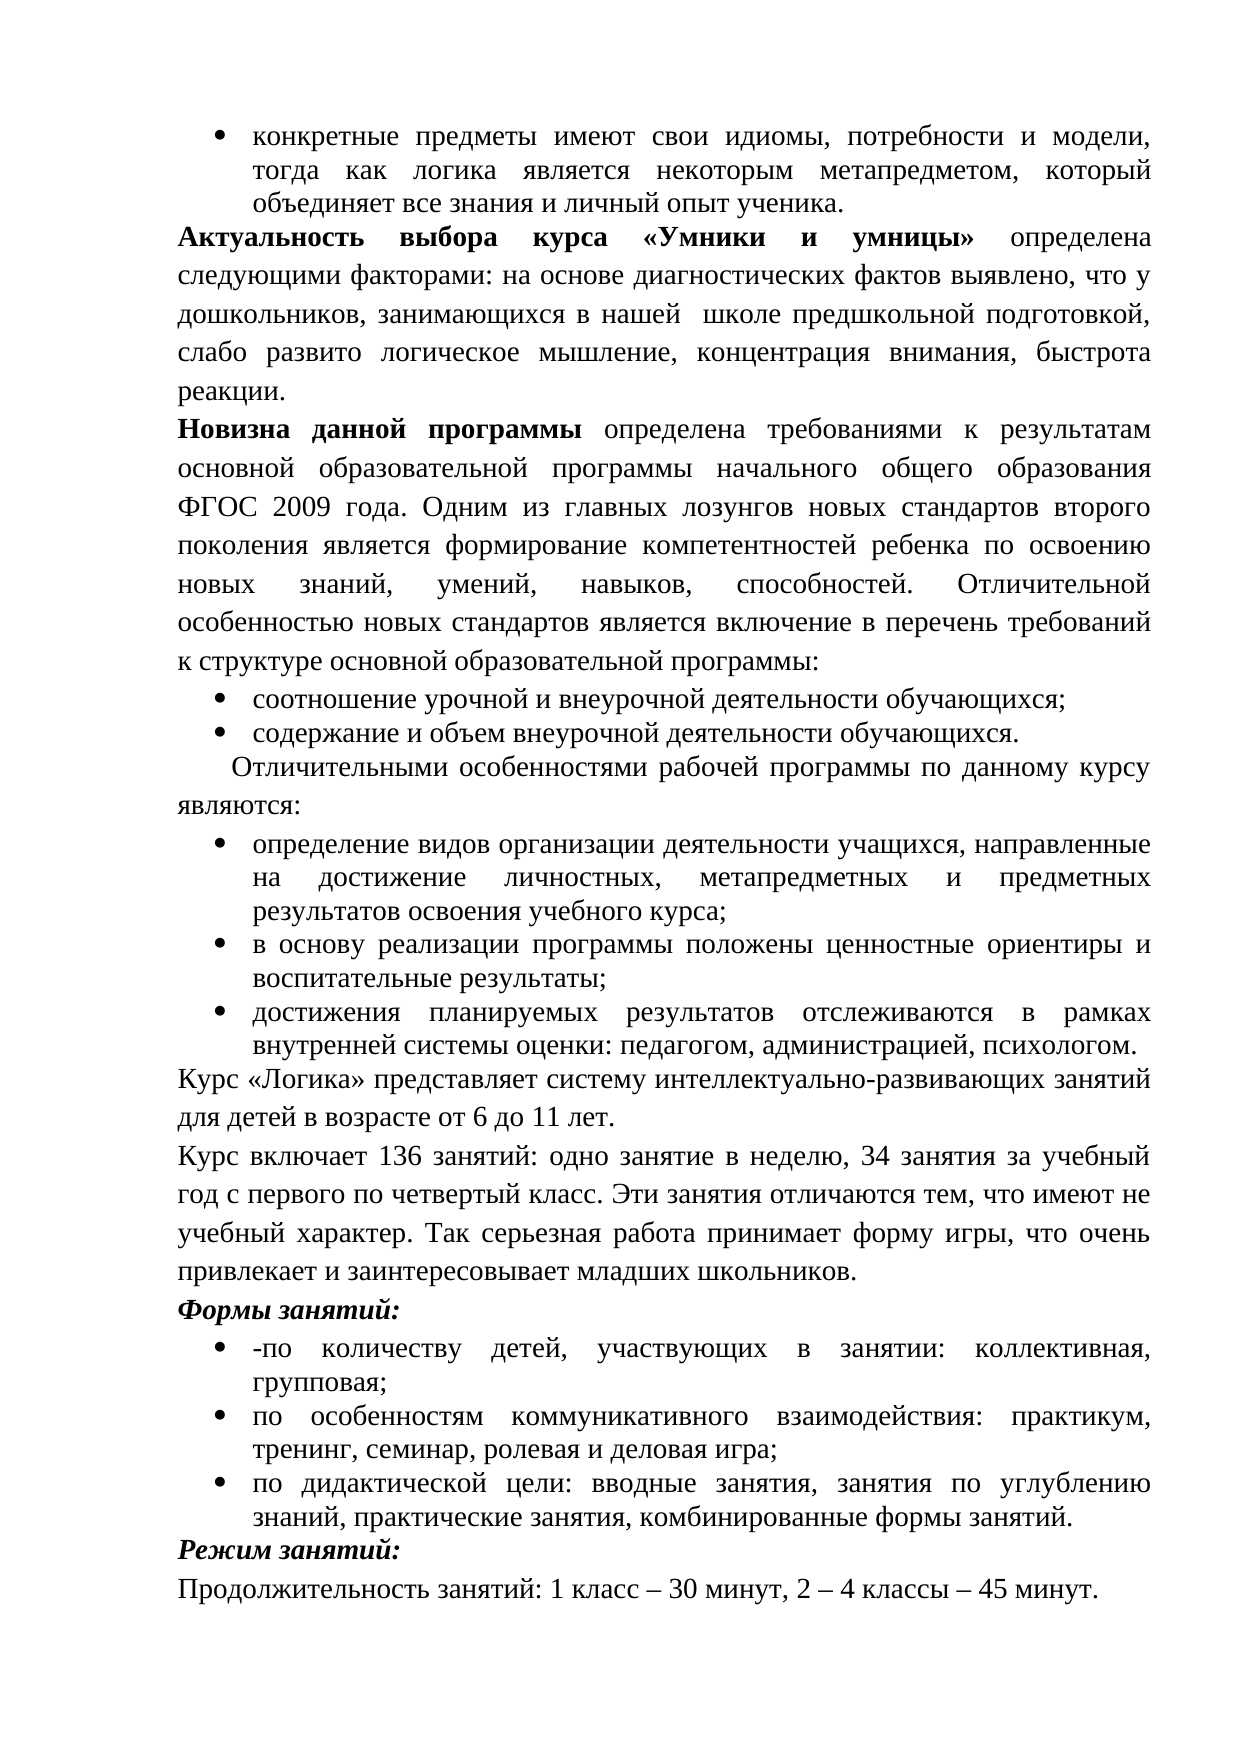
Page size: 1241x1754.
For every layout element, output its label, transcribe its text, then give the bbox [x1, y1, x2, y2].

list по особенностям коммуникативного взаимодействия: практикум, тренинг, семинар, ролевая и деловая игра; [215, 1398, 1152, 1465]
text Новизна данной программы определена требованиями к результатам основной образовательной программы начального общего образования ФГОС 2009 года. Одним из главных лозунгов новых стандартов второго поколения является формирование компетентностей ребенка по освоению новых знаний, умений, навыков, способностей. Отличительной особенностью новых стандартов является включение в перечень требований к структуре основной образовательной программы: [177, 412, 1152, 676]
text Формы занятий: [177, 1292, 1152, 1326]
text Режим занятий: [177, 1532, 1152, 1566]
list по дидактической цели: вводные занятия, занятия по углублению знаний, практические занятия, комбинированные формы занятий. [215, 1465, 1152, 1532]
text Отличительными особенностями рабочей программы по данному курсу являются: [177, 749, 1152, 821]
list -по количеству детей, участвующих в занятии: коллективная, групповая; [215, 1331, 1152, 1398]
list конкретные предметы имеют свои идиомы, потребности и модели, тогда как логика является некоторым метапредметом, который объединяет все знания и личный опыт ученика. [215, 118, 1152, 219]
list в основу реализации программы положены ценностные ориентиры и воспитательные результаты; [215, 926, 1152, 994]
text Курс включает 136 занятий: одно занятие в неделю, 34 занятия за учебный год с первого по четвертый класс. Эти занятия отличаются тем, что имеют не учебный характер. Так серьезная работа принимает форму игры, что очень привлекает и заинтересовывает младших школьников. [177, 1138, 1152, 1287]
list определение видов организации деятельности учащихся, направленные на достижение личностных, метапредметных и предметных результатов освоения учебного курса; [215, 826, 1152, 926]
text Курс «Логика» представляет систему интеллектуально-развивающих занятий для детей в возрасте от 6 до 11 лет. [177, 1061, 1152, 1133]
text Актуальность выбора курса «Умники и умницы» определена следующими факторами: на основе диагностических фактов выявлено, что у дошкольников, занимающихся в нашей школе предшкольной подготовкой, слабо развито логическое мышление, концентрация внимания, быстрота реакции. [177, 219, 1152, 407]
text Продолжительность занятий: 1 класс – 30 минут, 2 – 4 классы – 45 минут. [177, 1571, 1152, 1604]
list соотношение урочной и внеурочной деятельности обучающихся; [215, 681, 1152, 715]
list достижения планируемых результатов отслеживаются в рамках внутренней системы оценки: педагогом, администрацией, психологом. [215, 994, 1152, 1061]
list содержание и объем внеурочной деятельности обучающихся. [215, 715, 1152, 749]
